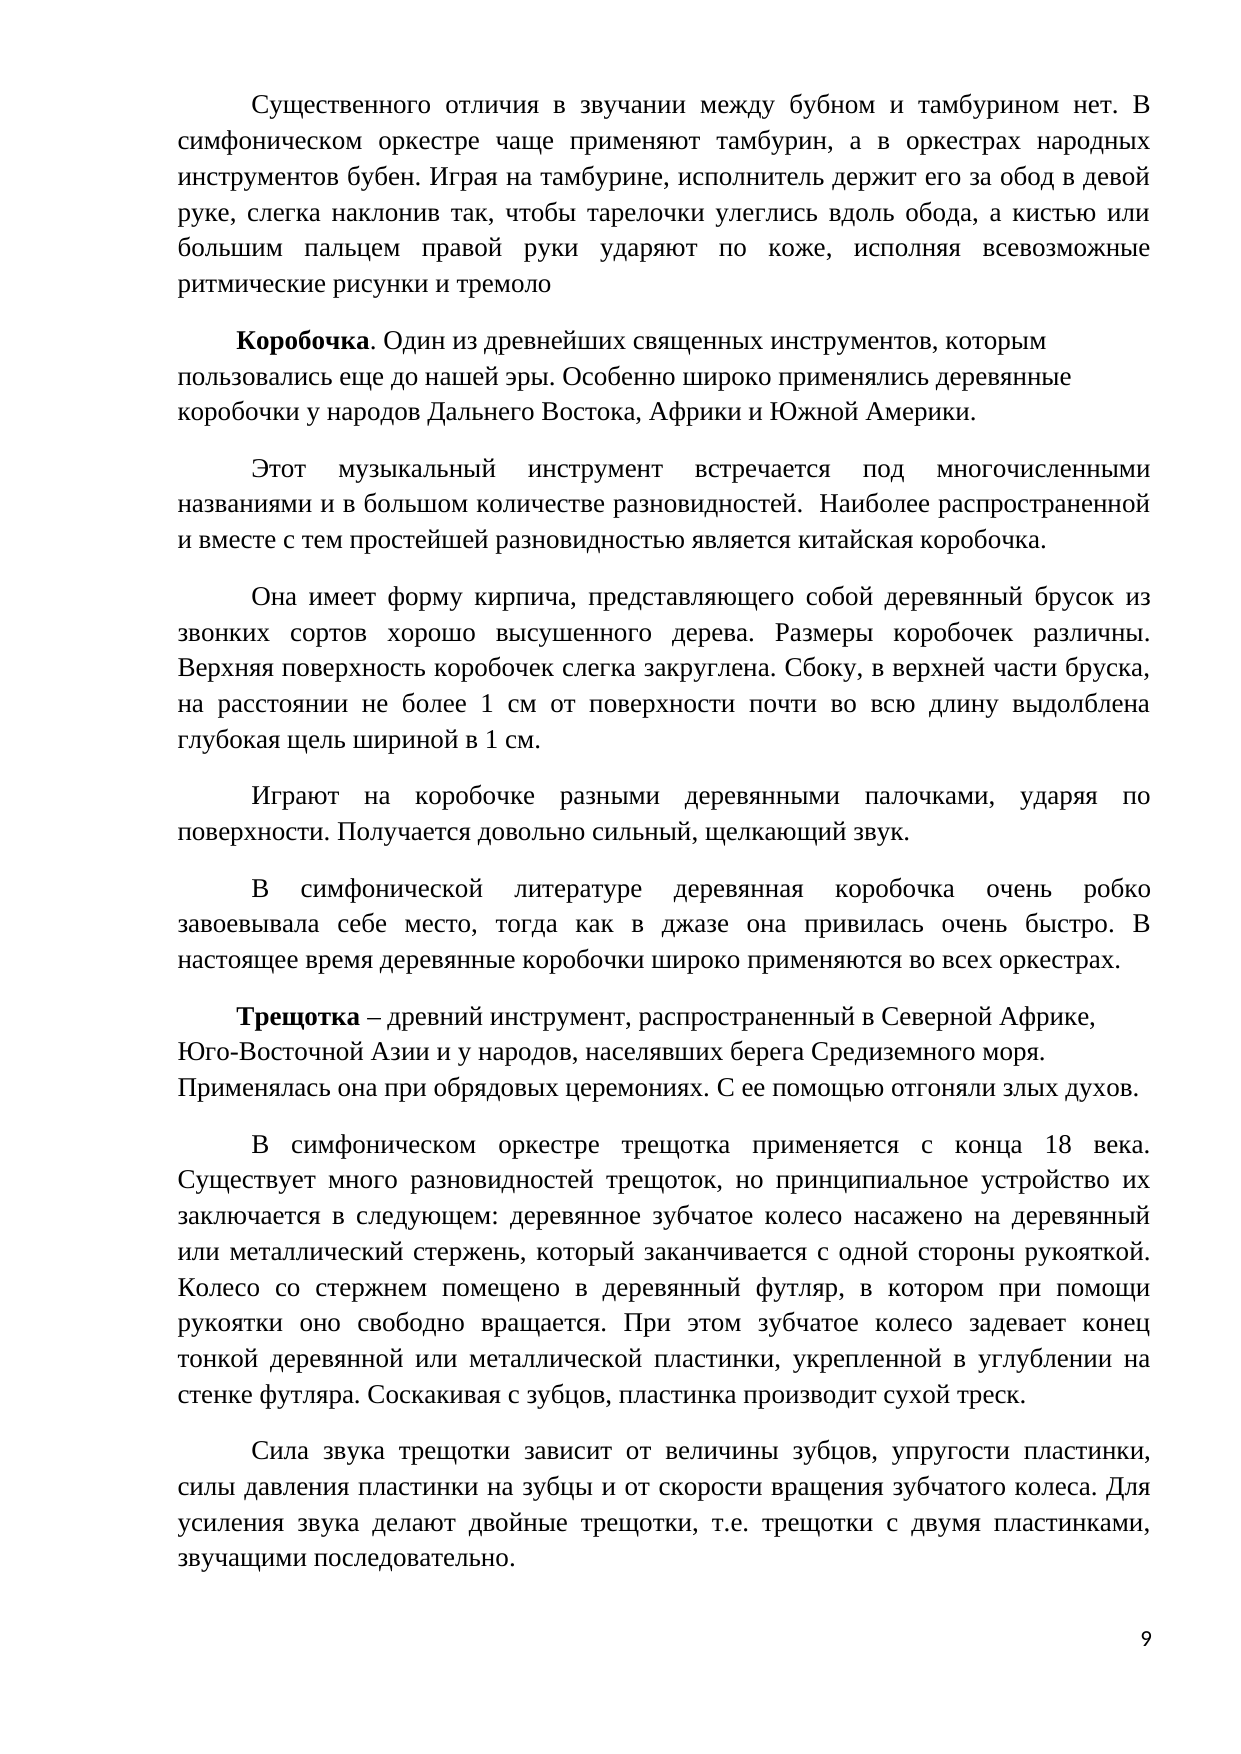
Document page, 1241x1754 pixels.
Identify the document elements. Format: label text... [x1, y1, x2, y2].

text Трещотка – древний инструмент, распространенный в Северной Африке, Юго-Восточной Азии и у народов, населявших берега Средиземного моря. Применялась она при обрядовых церемониях. С ее помощью отгоняли злых духов. [177, 1000, 1152, 1102]
text Сила звука трещотки зависит от величины зубцов, упругости пластинки, силы давления пластинки на зубцы и от скорости вращения зубчатого колеса. Для усиления звука делают двойные трещотки, т.е. трещотки с двумя пластинками, звучащими последовательно. [177, 1434, 1152, 1573]
text Она имеет форму кирпича, представляющего собой деревянный брусок из звонких сортов хорошо высушенного дерева. Размеры коробочек различны. Верхняя поверхность коробочек слегка закруглена. Сбоку, в верхней части бруска, на расстоянии не более 1 см от поверхности почти во всю длину выдолблена глубокая щель шириной в 1 см. [177, 580, 1152, 754]
text Играют на коробочке разными деревянными палочками, ударяя по поверхности. Получается довольно сильный, щелкающий звук. [177, 779, 1152, 846]
text В симфонической литературе деревянная коробочка очень робко завоевывала себе место, тогда как в джазе она привилась очень быстро. В настоящее время деревянные коробочки широко применяются во всех оркестрах. [177, 872, 1152, 974]
text Коробочка. Один из древнейших священных инструментов, которым пользовались еще до нашей эры. Особенно широко применялись деревянные коробочки у народов Дальнего Востока, Африки и Южной Америки. [177, 324, 1152, 426]
text Существенного отличия в звучании между бубном и тамбурином нет. В симфоническом оркестре чаще применяют тамбурин, а в оркестрах народных инструментов бубен. Играя на тамбурине, исполнитель держит его за обод в девой руке, слегка наклонив так, чтобы тарелочки улеглись вдоль обода, а кистью или большим пальцем правой руки ударяют по коже, исполняя всевозможные ритмические рисунки и тремоло [177, 89, 1152, 298]
text В симфоническом оркестре трещотка применяется с конца 18 века. Существует много разновидностей трещоток, но принципиальное устройство их заключается в следующем: деревянное зубчатое колесо насажено на деревянный или металлический стержень, который заканчивается с одной стороны рукояткой. Колесо со стержнем помещено в деревянный футляр, в котором при помощи рукоятки оно свободно вращается. При этом зубчатое колесо задевает конец тонкой деревянной или металлической пластинки, укрепленной в углублении на стенке футляра. Соскакивая с зубцов, пластинка производит сухой треск. [177, 1128, 1152, 1409]
text Этот музыкальный инструмент встречается под многочисленными названиями и в большом количестве разновидностей. Наиболее распространенной и вместе с тем простейшей разновидностью является китайская коробочка. [177, 452, 1152, 554]
